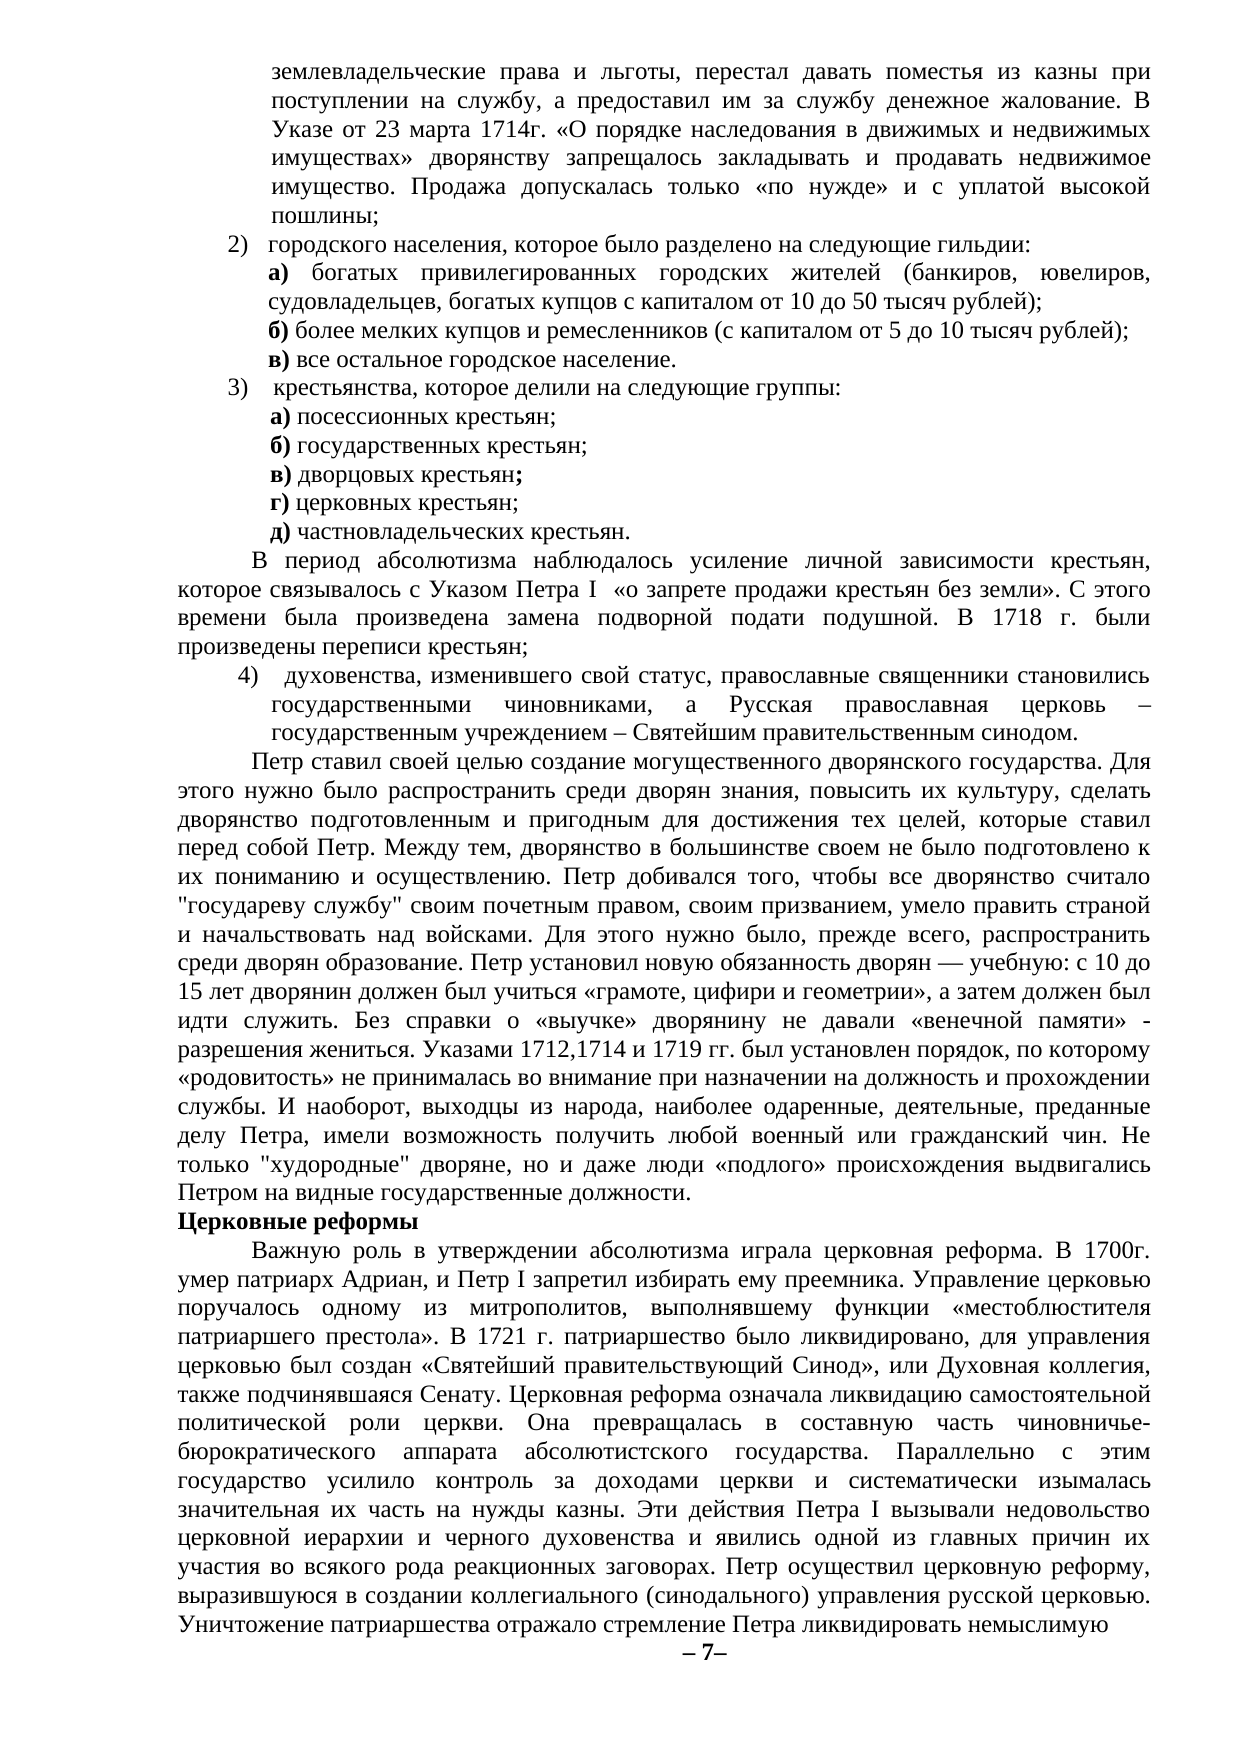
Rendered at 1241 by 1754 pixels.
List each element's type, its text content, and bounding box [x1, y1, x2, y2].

text В период абсолютизма наблюдалось усиление личной зависимости крестьян, которое связывалось с Указом Петра I «о запрете продажи крестьян без земли». С этого времени была произведена замена подворной подати подушной. В . были произведены переписи крестьян; [177, 545, 1152, 660]
text Церковные реформы [177, 1206, 1152, 1235]
text б) более мелких купцов и ремесленников (с капиталом от 5 до 10 тысяч рублей); [268, 315, 1152, 344]
text Петр ставил своей целью создание могущественного дворянского государства. Для этого нужно было распространить среди дворян знания, повысить их культуру, сделать дворянство подготовленным и пригодным для достижения тех целей, которые ставил перед собой Петр. Между тем, дворянство в большинстве своем не было подготовлено к их пониманию и осуществлению. Петр добивался того, чтобы все дворянство считало "государеву службу" своим почетным правом, своим призванием, умело править страной и начальствовать над войсками. Для этого нужно было, прежде всего, распространить среди дворян образование. Петр установил новую обязанность дворян — учебную: с 10 до 15 лет дворянин должен был учиться «грамоте, цифири и геометрии», а затем должен был идти служить. Без справки о «выучке» дворянину не давали «венечной памяти» - разрешения жениться. Указами 1712,1714 и 1719 гг. был установлен порядок, по которому «родовитость» не принималась во внимание при назначении на должность и прохождении службы. И наоборот, выходцы из народа, наиболее одаренные, деятельные, преданные делу Петра, имели возможность получить любой военный или гражданский чин. Не только "худородные" дворяне, но и даже люди «подлого» происхождения выдвигались Петром на видные государственные должности. [177, 746, 1152, 1206]
text д) частновладельческих крестьян. [177, 516, 1152, 545]
text в) все остальное городское население. [268, 344, 1152, 372]
text а) богатых привилегированных городских жителей (банкиров, ювелиров, судовладельцев, богатых купцов с капиталом от 10 до 50 тысяч рублей); [268, 257, 1152, 315]
text 3) крестьянства, которое делили на следующие группы: [177, 372, 1152, 401]
text в) дворцовых крестьян; [177, 459, 1152, 487]
text Важную роль в утверждении абсолютизма играла церковная реформа. В 1700г. умер патриарх Адриан, и Петр I запретил избирать ему преемника. Управление церковью поручалось одному из митрополитов, выполнявшему функции «местоблюстителя патриаршего престола». В . патриаршество было ликвидировано, для управления церковью был создан «Святейший правительствующий Синод», или Духовная коллегия, также подчинявшаяся Сенату. Церковная реформа означала ликвидацию самостоятельной политической роли церкви. Она превращалась в составную часть чиновничье-бюрократического аппарата абсолютистского государства. Параллельно с этим государство усилило контроль за доходами церкви и систематически изымалась значительная их часть на нужды казны. Эти действия Петра I вызывали недовольство церковной иерархии и черного духовенства и явились одной из главных причин их участия во всякого рода реакционных заговорах. Петр осуществил церковную реформу, выразившуюся в создании коллегиального (синодального) управления русской церковью. Уничтожение патриаршества отражало стремление Петра ликвидировать немыслимую [177, 1235, 1152, 1637]
text г) церковных крестьян; [177, 487, 1152, 516]
text б) государственных крестьян; [177, 430, 1152, 459]
text землевладельческие права и льготы, перестал давать поместья из казны при поступлении на службу, а предоставил им за службу денежное жалование. В Указе от 23 марта 1714г. «О порядке наследования в движимых и недвижимых имуществах» дворянству запрещалось закладывать и продавать недвижимое имущество. Продажа допускалась только «по нужде» и с уплатой высокой пошлины; [271, 56, 1152, 229]
text а) посессионных крестьян; [177, 401, 1152, 430]
list городского населения, которое было разделено на следующие гильдии: [227, 229, 1152, 257]
text – 7– [177, 1637, 1152, 1666]
text 4) духовенства, изменившего свой статус, православные священники становились государственными чиновниками, а Русская православная церковь – государственным учреждением – Святейшим правительственным синодом. [177, 660, 1152, 746]
